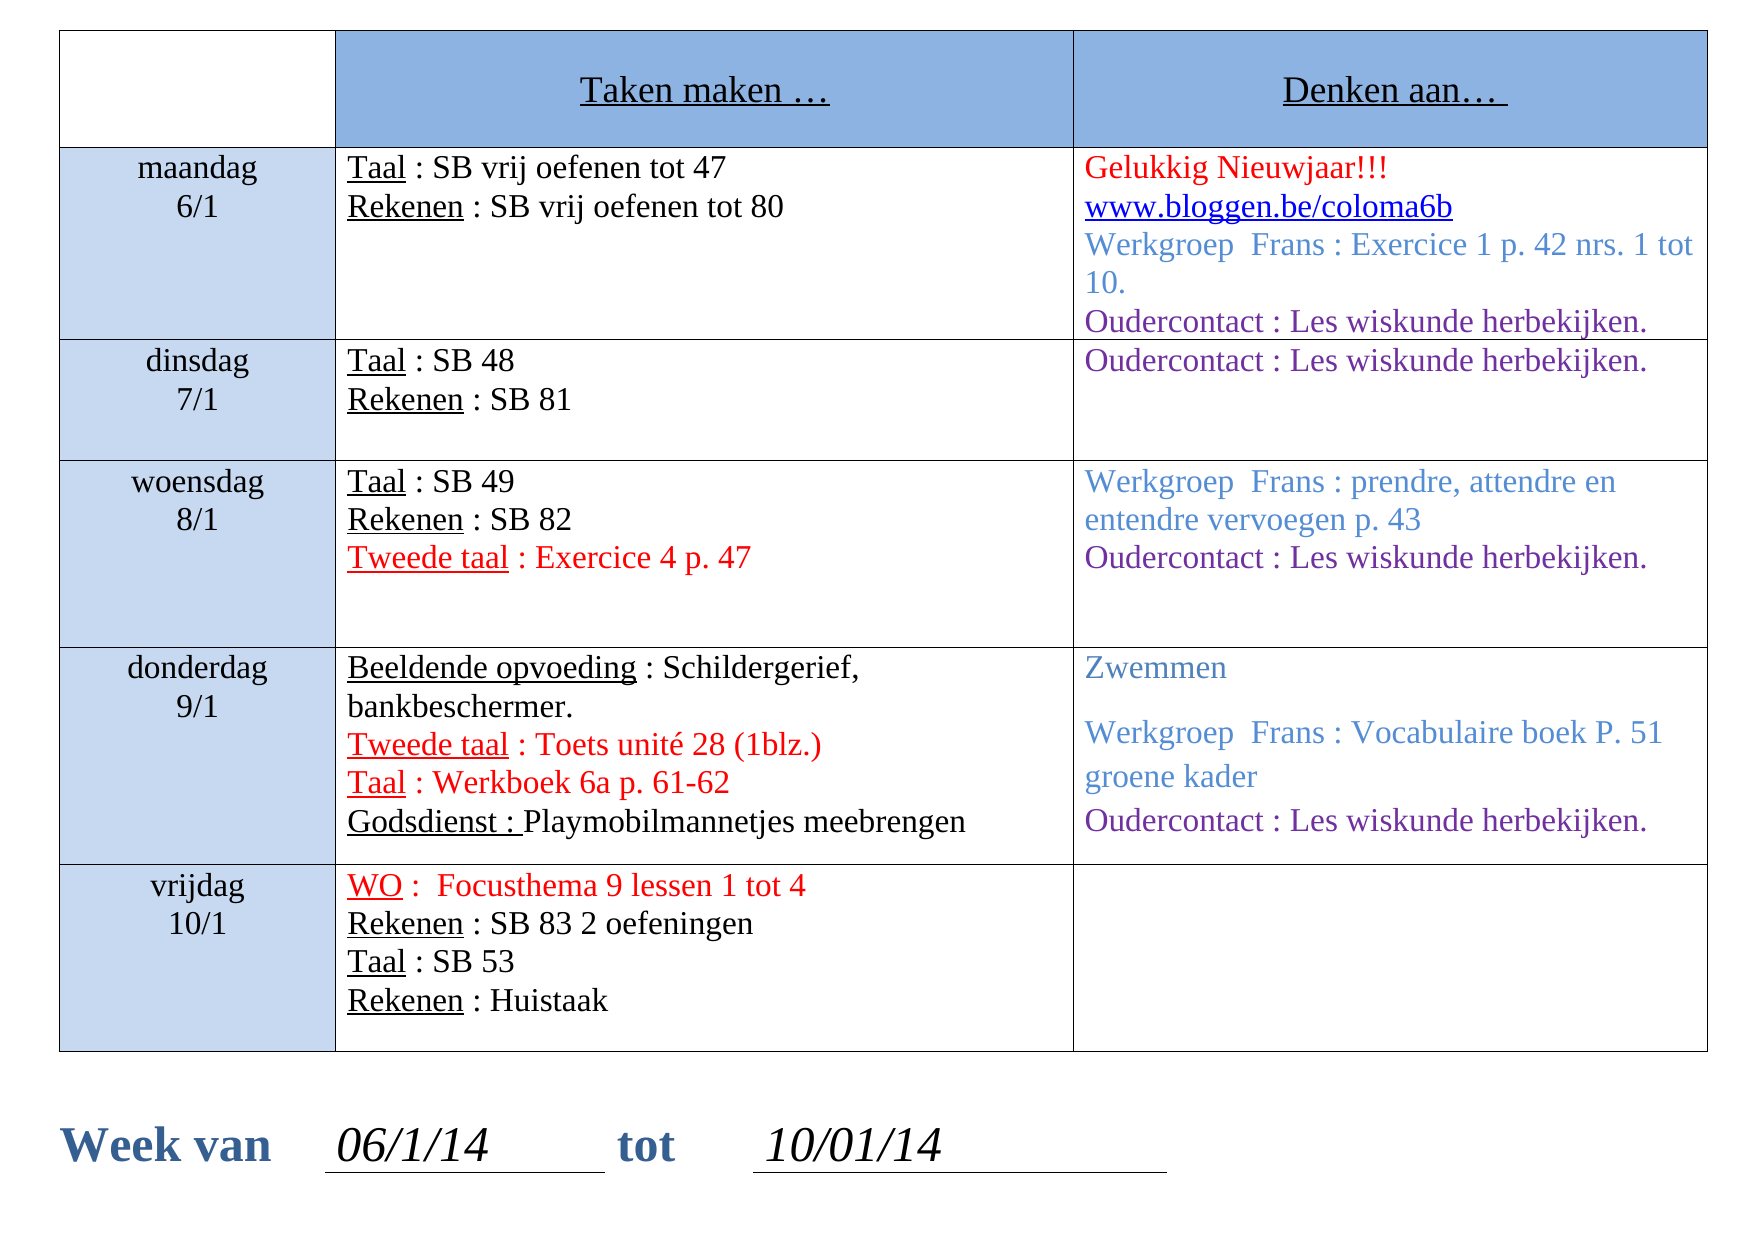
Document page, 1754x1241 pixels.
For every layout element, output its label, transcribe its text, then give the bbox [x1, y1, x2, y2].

table_cell Gelukkig Nieuwjaar!!! www.bloggen.be/coloma6b Werkgroep Frans : Exercice 1 p. 42 nrs. 1 tot 10. Oudercontact : Les wiskunde herbekijken. [1074, 148, 1707, 339]
table_cell maandag 6/1 [60, 148, 335, 339]
table_header Denken aan… [1074, 31, 1707, 147]
table_cell dinsdag 7/1 [60, 340, 335, 460]
table_cell Oudercontact : Les wiskunde herbekijken. [1074, 340, 1707, 460]
table_header 10/01/14 [753, 1114, 1167, 1172]
table_header 06/1/14 [325, 1114, 605, 1172]
table_cell vrijdag 10/1 [60, 865, 335, 1051]
table_header [60, 31, 335, 147]
table_cell Werkgroep Frans : prendre, attendre en entendre vervoegen p. 43 Oudercontact : Les wiskunde herbekijken. [1074, 461, 1707, 647]
table_cell woensdag 8/1 [60, 461, 335, 647]
table_cell Taal : SB vrij oefenen tot 47 Rekenen : SB vrij oefenen tot 80 [336, 148, 1073, 339]
table_cell Zwemmen Werkgroep Frans : Vocabulaire boek P. 51 groene kader Oudercontact : Les wiskunde herbekijken. [1074, 648, 1707, 864]
table_header Taken maken … [336, 31, 1073, 147]
table_cell Taal : SB 48 Rekenen : SB 81 [336, 340, 1073, 460]
table_cell donderdag 9/1 [60, 648, 335, 864]
table_cell Taal : SB 49 Rekenen : SB 82 Tweede taal : Exercice 4 p. 47 [336, 461, 1073, 647]
table_cell [1074, 865, 1707, 1051]
table_header Week van [48, 1114, 325, 1172]
table_cell WO : Focusthema 9 lessen 1 tot 4 Rekenen : SB 83 2 oefeningen Taal : SB 53 Rekenen : Huistaak [336, 865, 1073, 1051]
table_header tot [605, 1114, 753, 1172]
table_cell Beeldende opvoeding : Schildergerief, bankbeschermer. Tweede taal : Toets unité 28 (1blz.) Taal : Werkboek 6a p. 61-62 Godsdienst : Playmobilmannetjes meebrengen [336, 648, 1073, 864]
